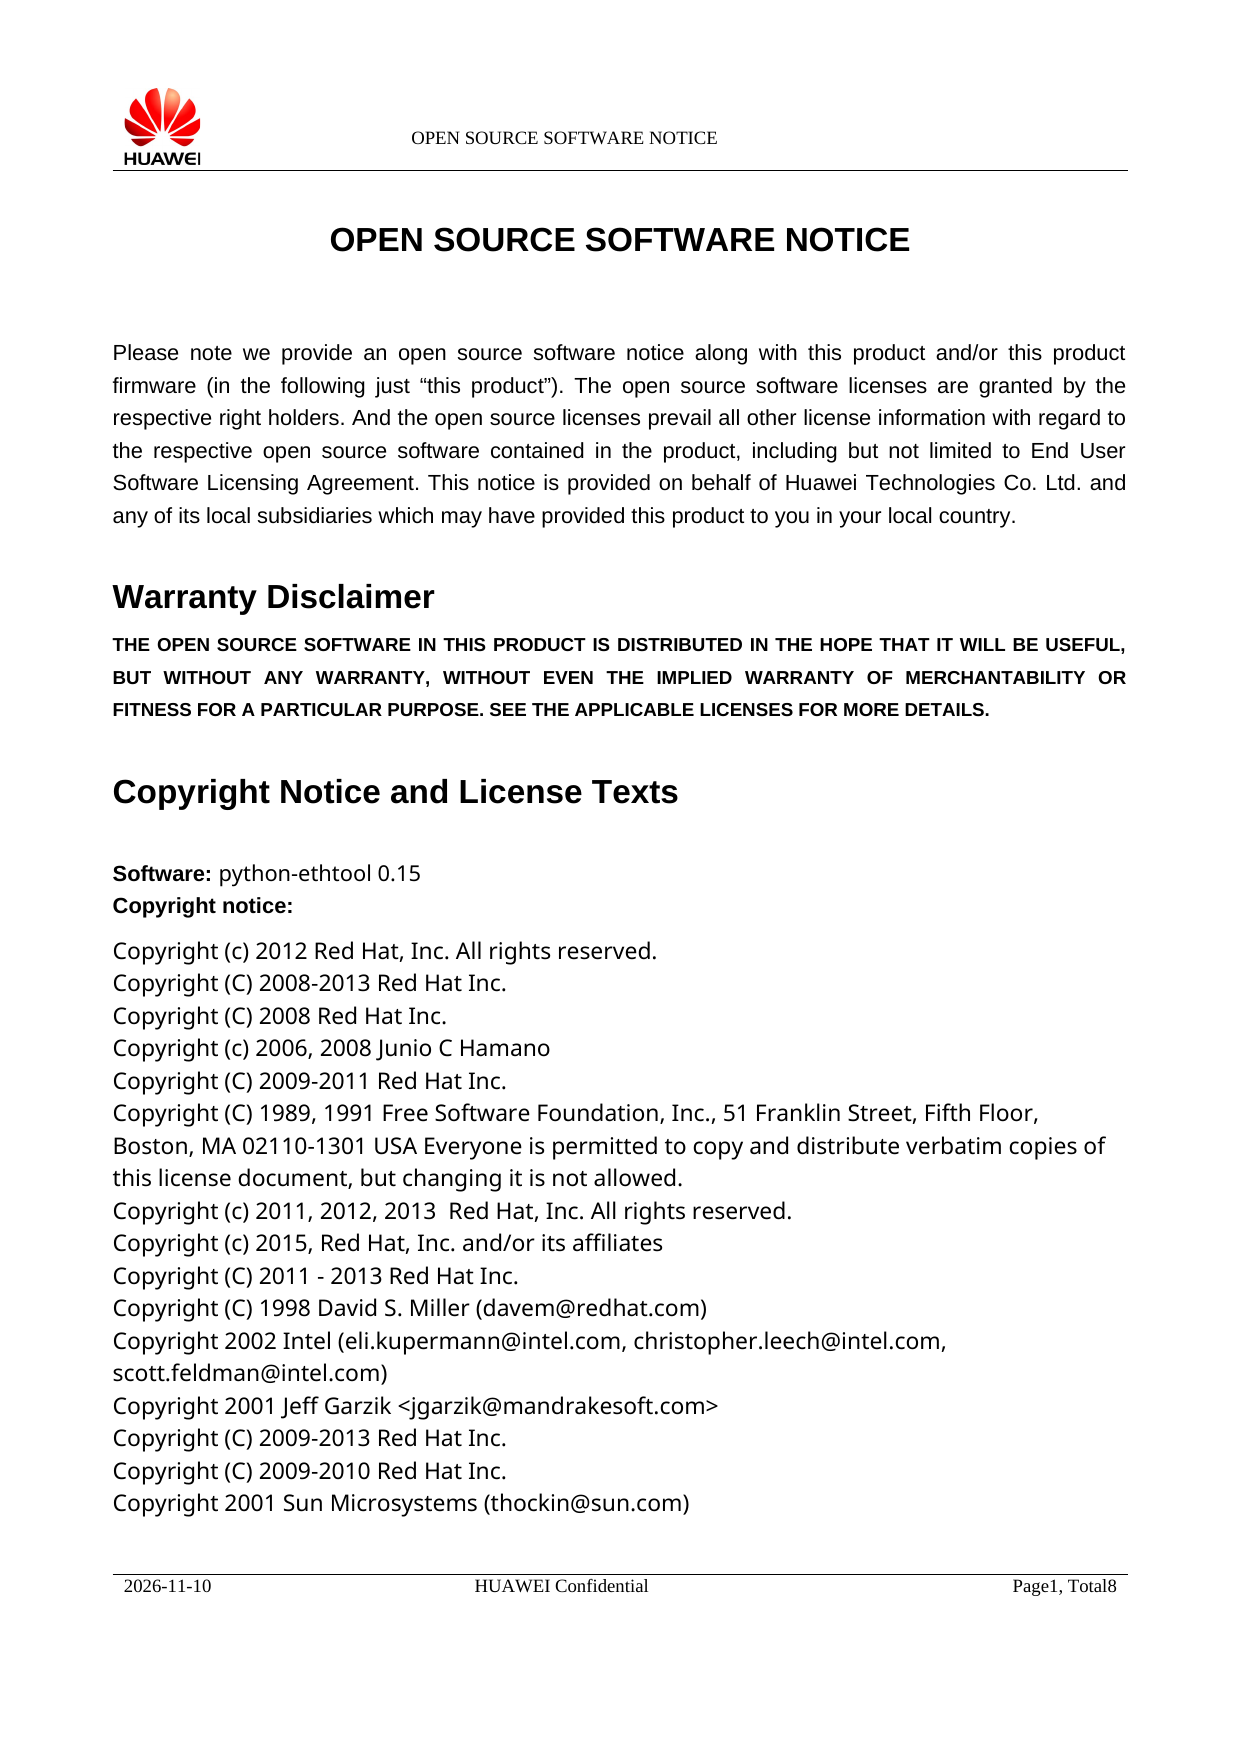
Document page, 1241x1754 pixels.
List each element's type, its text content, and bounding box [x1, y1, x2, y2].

picture [124, 88, 201, 165]
text Copyright (c) 2012 Red Hat, Inc. All rights reserved. Copyright (C) 2008-2013 Red Hat Inc. Copyright (C) 2008 Red Hat Inc. Copyright (c) 2006, 2008 Junio C Hamano Copyright (C) 2009-2011 Red Hat Inc. Copyright (C) 1989, 1991 Free Software Foundation, Inc., 51 Franklin Street, Fifth Floor, Boston, MA 02110-1301 USA Everyone is permitted to copy and distribute verbatim copies of this license document, but changing it is not allowed. Copyright (c) 2011, 2012, 2013 Red Hat, Inc. All rights reserved. Copyright (c) 2015, Red Hat, Inc. and/or its affiliates Copyright (C) 2011 - 2013 Red Hat Inc. Copyright (C) 1998 David S. Miller (davem@redhat.com) Copyright 2002 Intel (eli.kupermann@intel.com, christopher.leech@intel.com, scott.feldman@intel.com) Copyright 2001 Jeff Garzik <jgarzik@mandrakesoft.com> Copyright (C) 2009-2013 Red Hat Inc. Copyright (C) 2009-2010 Red Hat Inc. Copyright 2001 Sun Microsystems (thockin@sun.com) [112, 934, 1128, 1551]
text Please note we provide an open source software notice along with this product and/or this product firmware (in the following just “this product”). The open source software licenses are granted by the respective right holders. And the open source licenses prevail all other license information with regard to the respective open source software contained in the product, including but not limited to End User Software Licensing Agreement. This notice is provided on behalf of Huawei Technologies Co. Ltd. and any of its local subsidiaries which may have provided this product to you in your local country. [112, 336, 1128, 531]
text Copyright Notice and License Texts [112, 759, 1128, 824]
title Software: python-ethtool 0.15 [112, 856, 1128, 889]
text Copyright notice: [112, 889, 1128, 921]
text OPEN SOURCE SOFTWARE NOTICE [112, 206, 1128, 271]
text The open source software in this product is distributed in the hope that it will be useful, but WITHOUT ANY WARRANTY, without even the implied warranty of MERCHANTABILITY or FITNESS FOR A PARTICULAR PURPOSE. See the applicable licenses for more details. [112, 629, 1128, 726]
text Warranty Disclaimer [112, 564, 1128, 629]
